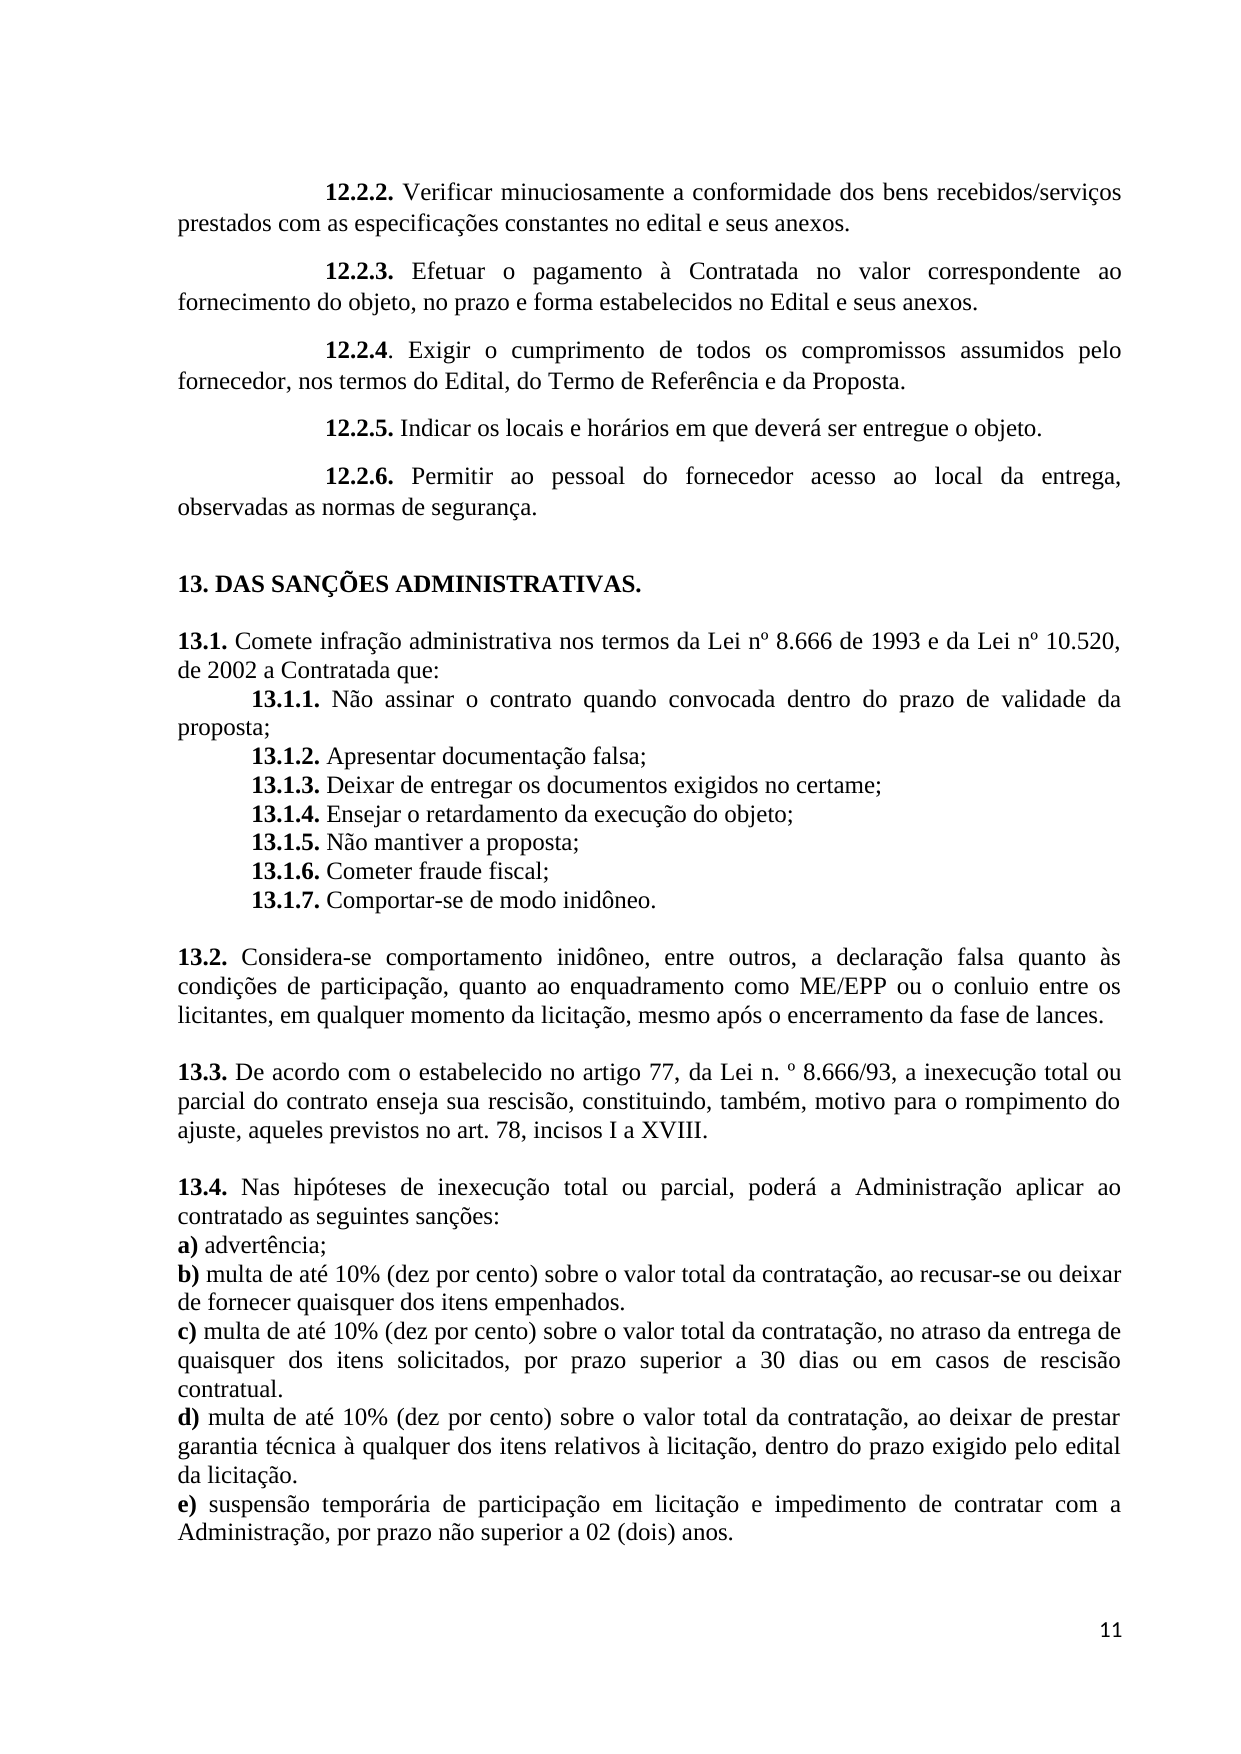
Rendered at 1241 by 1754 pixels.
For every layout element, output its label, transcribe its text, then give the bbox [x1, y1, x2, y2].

text 12.2.5. Indicar os locais e horários em que deverá ser entregue o objeto. [177, 413, 1122, 442]
text 13.1.7. Comportar-se de modo inidôneo. [177, 885, 1122, 914]
text 12.2.4. Exigir o cumprimento de todos os compromissos assumidos pelo fornecedor, nos termos do Edital, do Termo de Referência e da Proposta. [177, 335, 1122, 394]
text 12.2.2. Verificar minuciosamente a conformidade dos bens recebidos/serviços prestados com as especificações constantes no edital e seus anexos. [177, 177, 1122, 237]
text 13.1.3. Deixar de entregar os documentos exigidos no certame; [177, 770, 1122, 799]
text 12.2.6. Permitir ao pessoal do fornecedor acesso ao local da entrega, observadas as normas de segurança. [177, 461, 1122, 521]
text 13.4. Nas hipóteses de inexecução total ou parcial, poderá a Administração aplicar ao contratado as seguintes sanções: [177, 1172, 1122, 1230]
text c) multa de até 10% (dez por cento) sobre o valor total da contratação, no atraso da entrega de quaisquer dos itens solicitados, por prazo superior a 30 dias ou em casos de rescisão contratual. [177, 1316, 1122, 1402]
text 13.2. Considera-se comportamento inidôneo, entre outros, a declaração falsa quanto às condições de participação, quanto ao enquadramento como ME/EPP ou o conluio entre os licitantes, em qualquer momento da licitação, mesmo após o encerramento da fase de lances. [177, 942, 1122, 1029]
text d) multa de até 10% (dez por cento) sobre o valor total da contratação, ao deixar de prestar garantia técnica à qualquer dos itens relativos à licitação, dentro do prazo exigido pelo edital da licitação. [177, 1402, 1122, 1489]
text b) multa de até 10% (dez por cento) sobre o valor total da contratação, ao recusar-se ou deixar de fornecer quaisquer dos itens empenhados. [177, 1259, 1122, 1316]
text 12.2.3. Efetuar o pagamento à Contratada no valor correspondente ao fornecimento do objeto, no prazo e forma estabelecidos no Edital e seus anexos. [177, 256, 1122, 316]
text 13.1.4. Ensejar o retardamento da execução do objeto; [177, 799, 1122, 827]
text 13. DAS SANÇÕES ADMINISTRATIVAS. [177, 569, 1122, 597]
text 13.1.1. Não assinar o contrato quando convocada dentro do prazo de validade da proposta; [177, 684, 1122, 741]
text a) advertência; [177, 1230, 1122, 1259]
text 13.1.5. Não mantiver a proposta; [177, 827, 1122, 856]
text e) suspensão temporária de participação em licitação e impedimento de contratar com a Administração, por prazo não superior a 02 (dois) anos. [177, 1489, 1122, 1546]
text 13.1.6. Cometer fraude fiscal; [177, 856, 1122, 885]
text 13.1.2. Apresentar documentação falsa; [177, 741, 1122, 770]
text 13.1. Comete infração administrativa nos termos da Lei nº 8.666 de 1993 e da Lei nº 10.520, de 2002 a Contratada que: [177, 626, 1122, 684]
text 13.3. De acordo com o estabelecido no artigo 77, da Lei n. º 8.666/93, a inexecução total ou parcial do contrato enseja sua rescisão, constituindo, também, motivo para o rompimento do ajuste, aqueles previstos no art. 78, incisos I a XVIII. [177, 1057, 1122, 1144]
